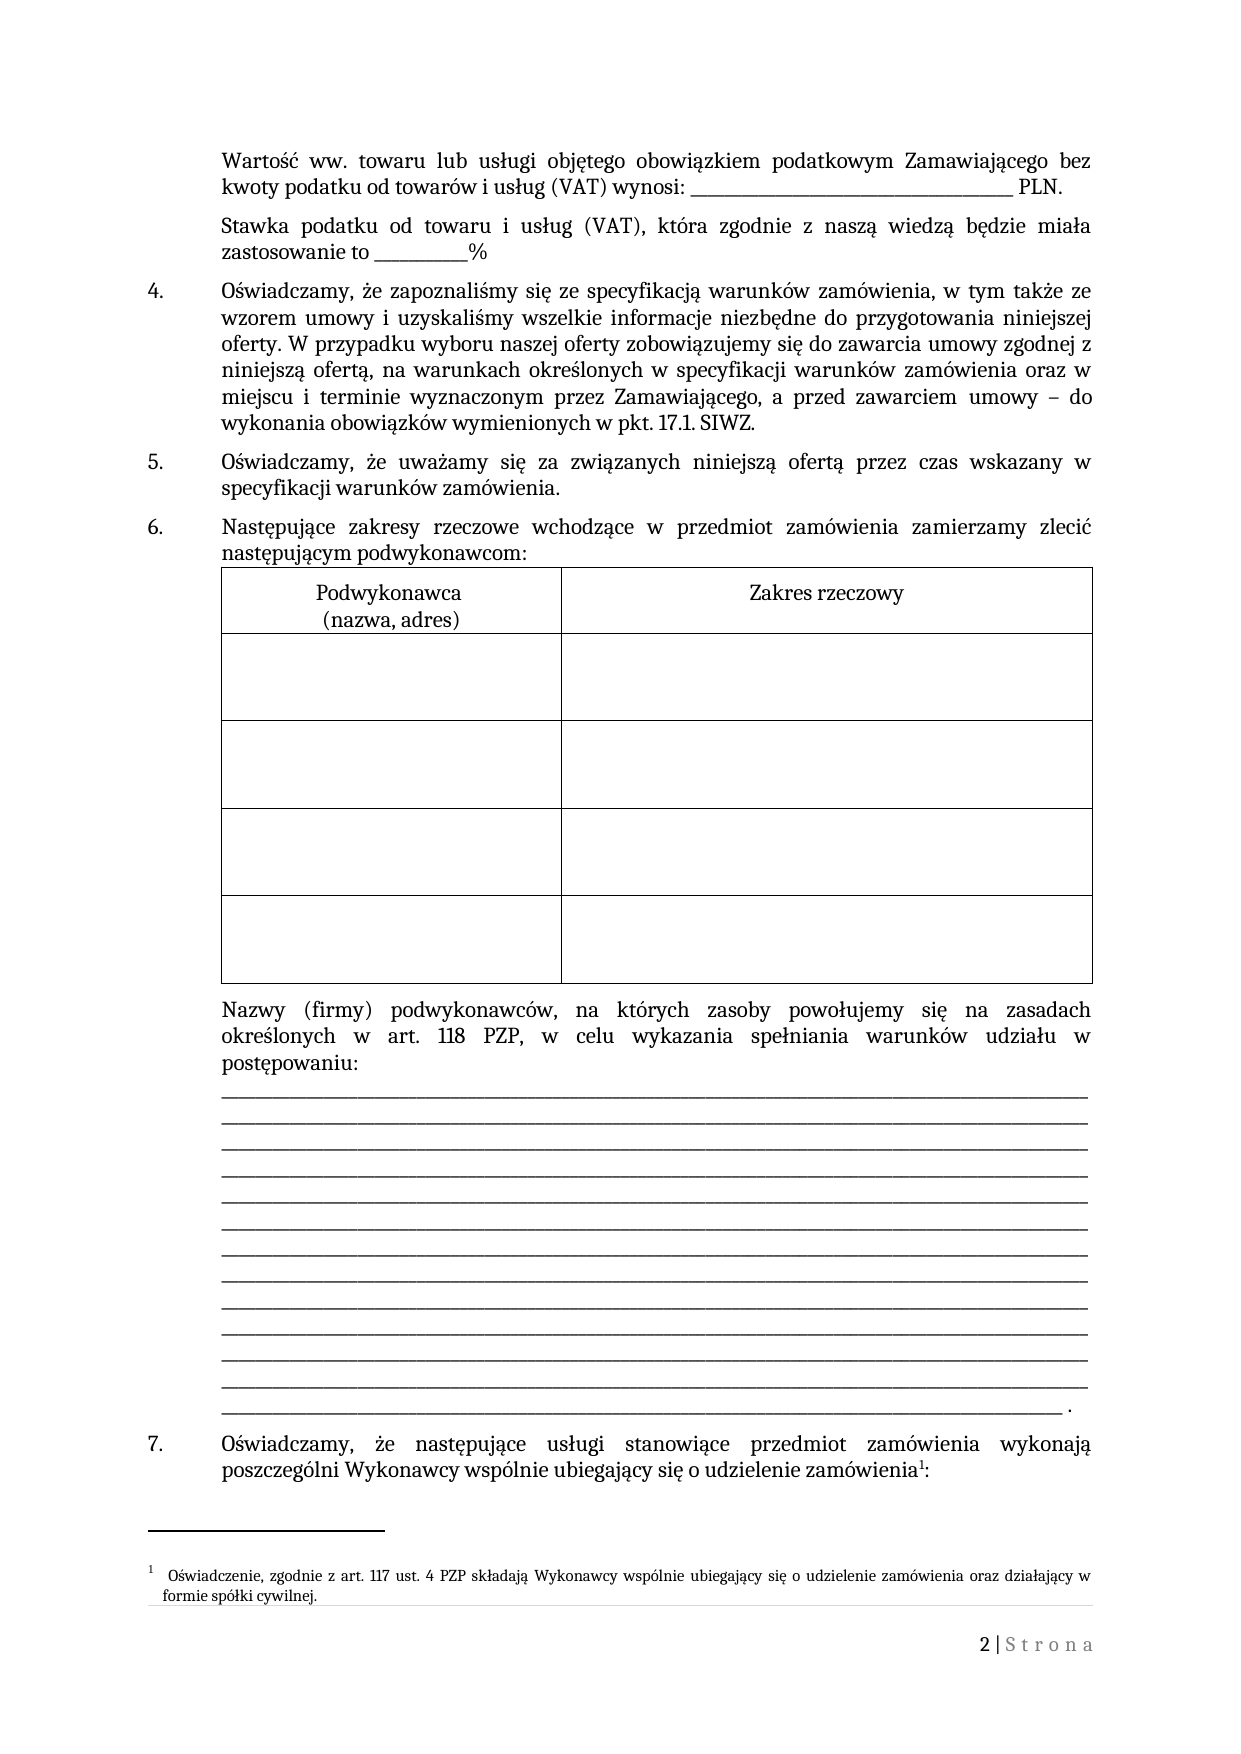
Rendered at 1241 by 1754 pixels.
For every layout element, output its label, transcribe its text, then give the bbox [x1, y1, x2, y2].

text Wartość ww. towaru lub usługi objętego obowiązkiem podatkowym Zamawiającego bez kwoty podatku od towarów i usług (VAT) wynosi: ______________________________________ PLN. [221, 148, 1093, 200]
table_cell [562, 809, 1092, 895]
table_cell [562, 634, 1092, 720]
list 7. Oświadczamy, że następujące usługi stanowiące przedmiot zamówienia wykonają poszczególni Wykonawcy wspólnie ubiegający się o udzielenie zamówienia: [148, 1431, 1093, 1483]
text 5. Oświadczamy, że uważamy się za związanych niniejszą ofertą przez czas wskazany w specyfikacji warunków zamówienia. [148, 449, 1093, 501]
table_cell [222, 634, 561, 720]
table_cell [222, 721, 561, 808]
text 6. Następujące zakresy rzeczowe wchodzące w przedmiot zamówienia zamierzamy zlecić następującym podwykonawcom: [148, 514, 1093, 567]
table_cell [562, 896, 1092, 983]
table_cell [222, 809, 561, 895]
text Nazwy (firmy) podwykonawców, na których zasoby powołujemy się na zasadach określonych w art. 118 PZP, w celu wykazania spełniania warunków udziału w postępowaniu: ___________________________________________________________________________________________________________________________________________________________________________________________________________________________________________________________________________________________________________________________________________________________________________________________________________________________________________________________________________________________________________________________________________________________________________________________________________________________________________________________________________________________________________________________________________________________________________________________________________________________________________________________________________________________________________________________________________________________________________________________________________________________________________________________________________________________________________________________________________________________________________________________________________________________________________________________________________________________________________________________________________________________________________ . [221, 997, 1093, 1418]
table_cell [222, 896, 561, 983]
text Stawka podatku od towaru i usług (VAT), która zgodnie z naszą wiedzą będzie miała zastosowanie to ___________% [221, 213, 1093, 266]
text 4. Oświadczamy, że zapoznaliśmy się ze specyfikacją warunków zamówienia, w tym także ze wzorem umowy i uzyskaliśmy wszelkie informacje niezbędne do przygotowania niniejszej oferty. W przypadku wyboru naszej oferty zobowiązujemy się do zawarcia umowy zgodnej z niniejszą ofertą, na warunkach określonych w specyfikacji warunków zamówienia oraz w miejscu i terminie wyznaczonym przez Zamawiającego, a przed zawarciem umowy – do wykonania obowiązków wymienionych w pkt. 17.1. SIWZ. [148, 278, 1093, 436]
table_cell [562, 721, 1092, 808]
table_header Zakres rzeczowy [562, 568, 1092, 633]
table_header Podwykonawca (nazwa, adres) [222, 568, 561, 633]
